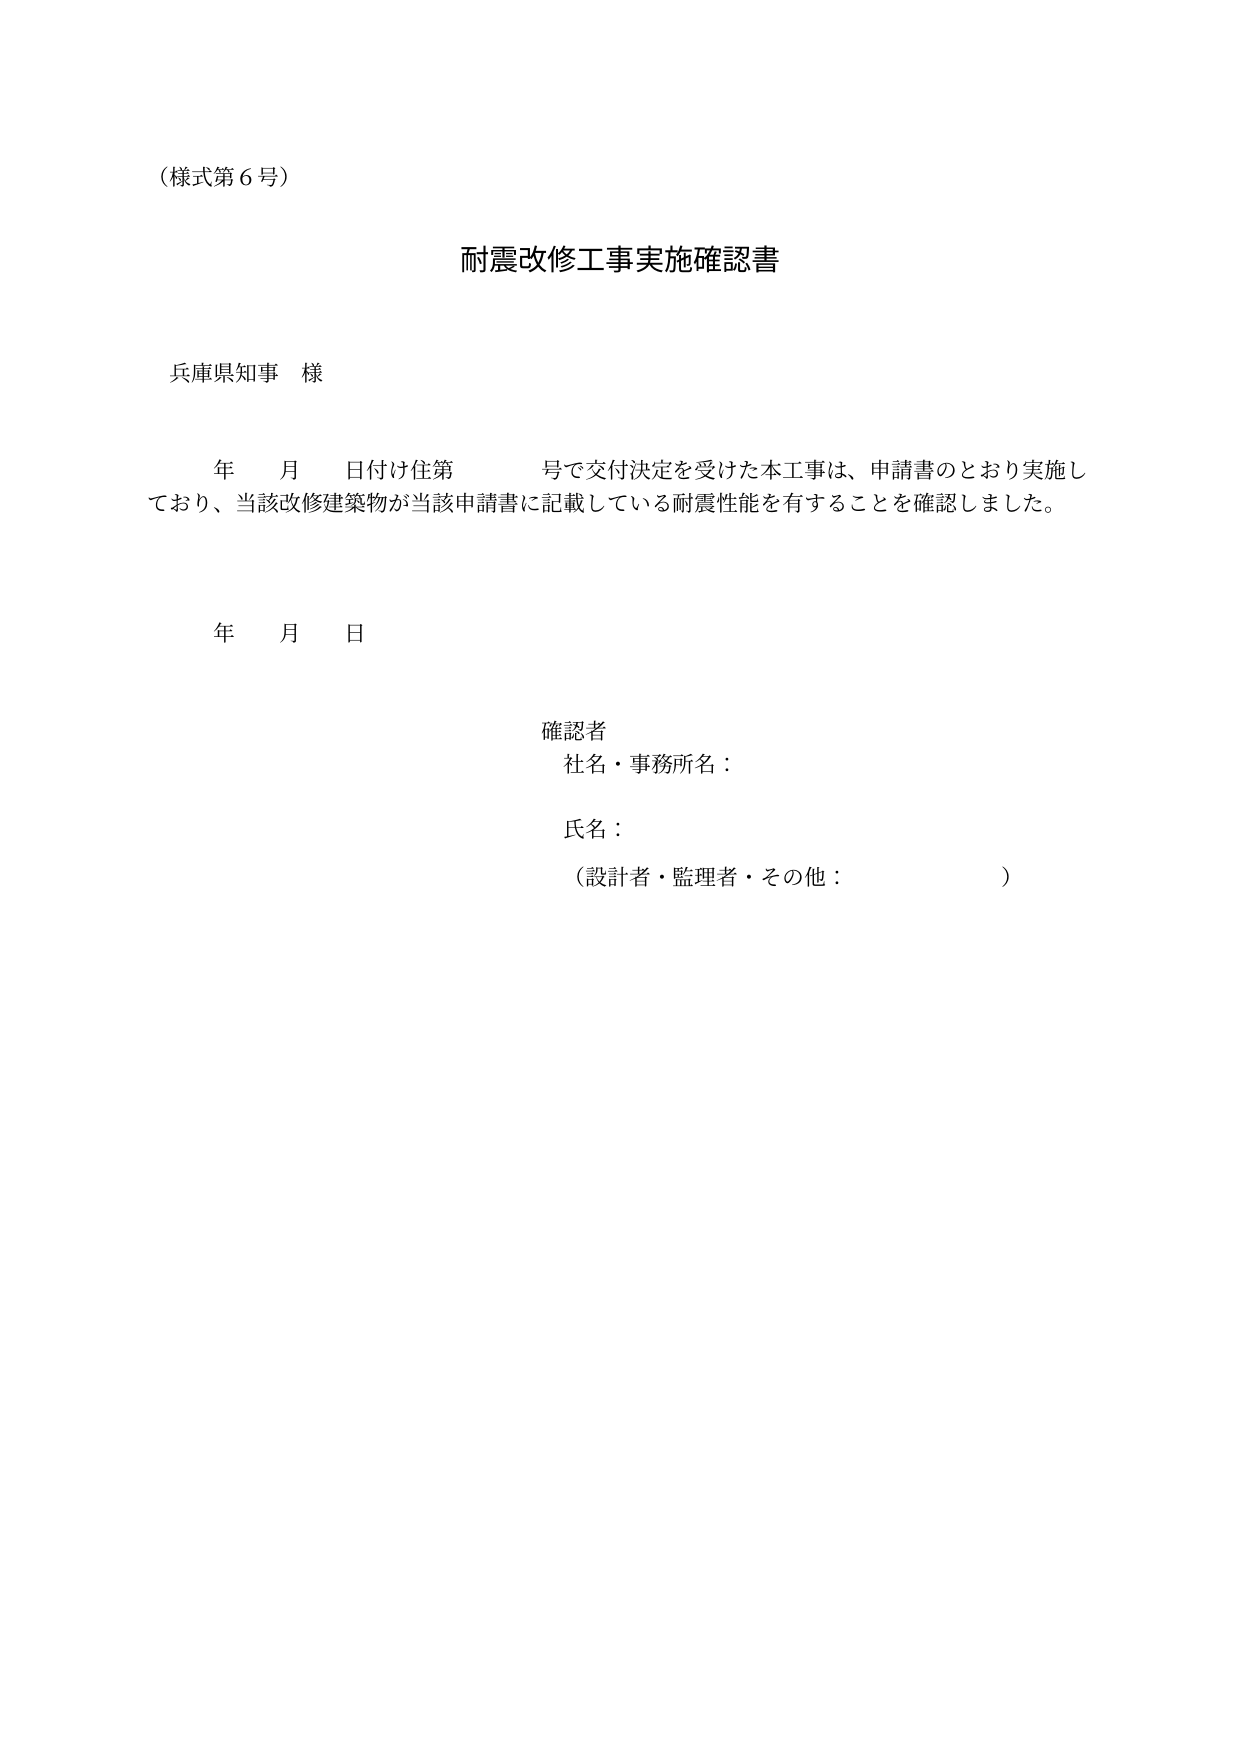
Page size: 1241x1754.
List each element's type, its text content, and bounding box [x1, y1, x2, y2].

text 年 月 日 [148, 616, 1092, 649]
text （設計者・監理者・その他： ） [541, 860, 1092, 893]
text （様式第６号） [148, 160, 1092, 192]
text 兵庫県知事 様 [148, 355, 1092, 388]
text 年 月 日付け住第 号で交付決定を受けた本工事は、申請書のとおり実施しており、当該改修建築物が当該申請書に記載している耐震性能を有することを確認しました。 [148, 453, 1092, 518]
text 確認者 [541, 714, 1092, 747]
text 社名・事務所名： [541, 747, 1092, 779]
text 氏名： [541, 812, 1092, 844]
text 耐震改修工事実施確認書 [148, 225, 1092, 290]
